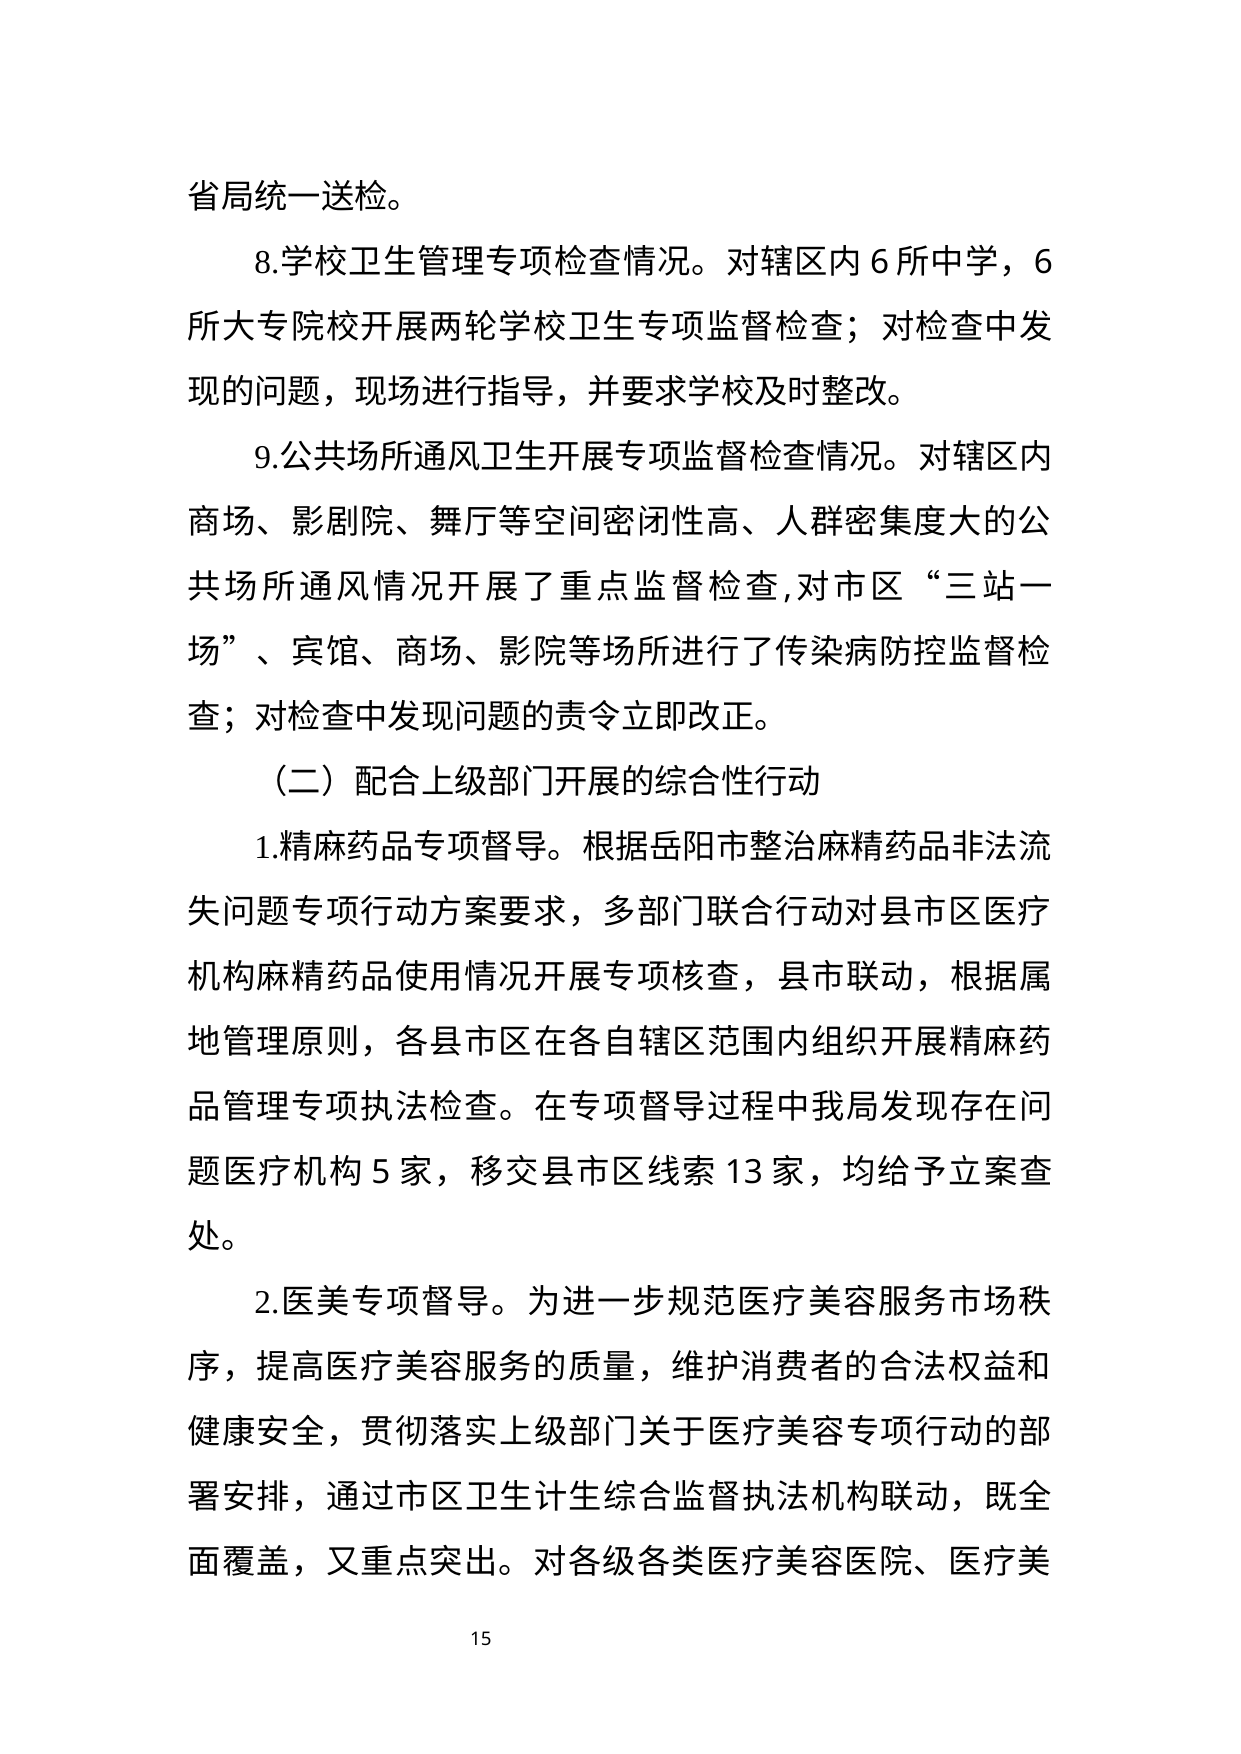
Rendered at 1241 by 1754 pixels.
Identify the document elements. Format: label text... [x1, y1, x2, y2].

text 8.学校卫生管理专项检查情况。对辖区内6所中学，6所大专院校开展两轮学校卫生专项监督检查；对检查中发现的问题，现场进行指导，并要求学校及时整改。 [187, 227, 1053, 422]
text （二）配合上级部门开展的综合性行动 [187, 747, 1053, 812]
text 9.公共场所通风卫生开展专项监督检查情况。对辖区内商场、影剧院、舞厅等空间密闭性高、人群密集度大的公共场所通风情况开展了重点监督检查,对市区“三站一场”、宾馆、商场、影院等场所进行了传染病防控监督检查；对检查中发现问题的责令立即改正。 [187, 422, 1053, 747]
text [187, 162, 1053, 227]
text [187, 1267, 1053, 1592]
text 1.精麻药品专项督导。根据岳阳市整治麻精药品非法流失问题专项行动方案要求，多部门联合行动对县市区医疗机构麻精药品使用情况开展专项核查，县市联动，根据属地管理原则，各县市区在各自辖区范围内组织开展精麻药品管理专项执法检查。在专项督导过程中我局发现存在问题医疗机构5家，移交县市区线索13家，均给予立案查处。 [187, 812, 1053, 1267]
